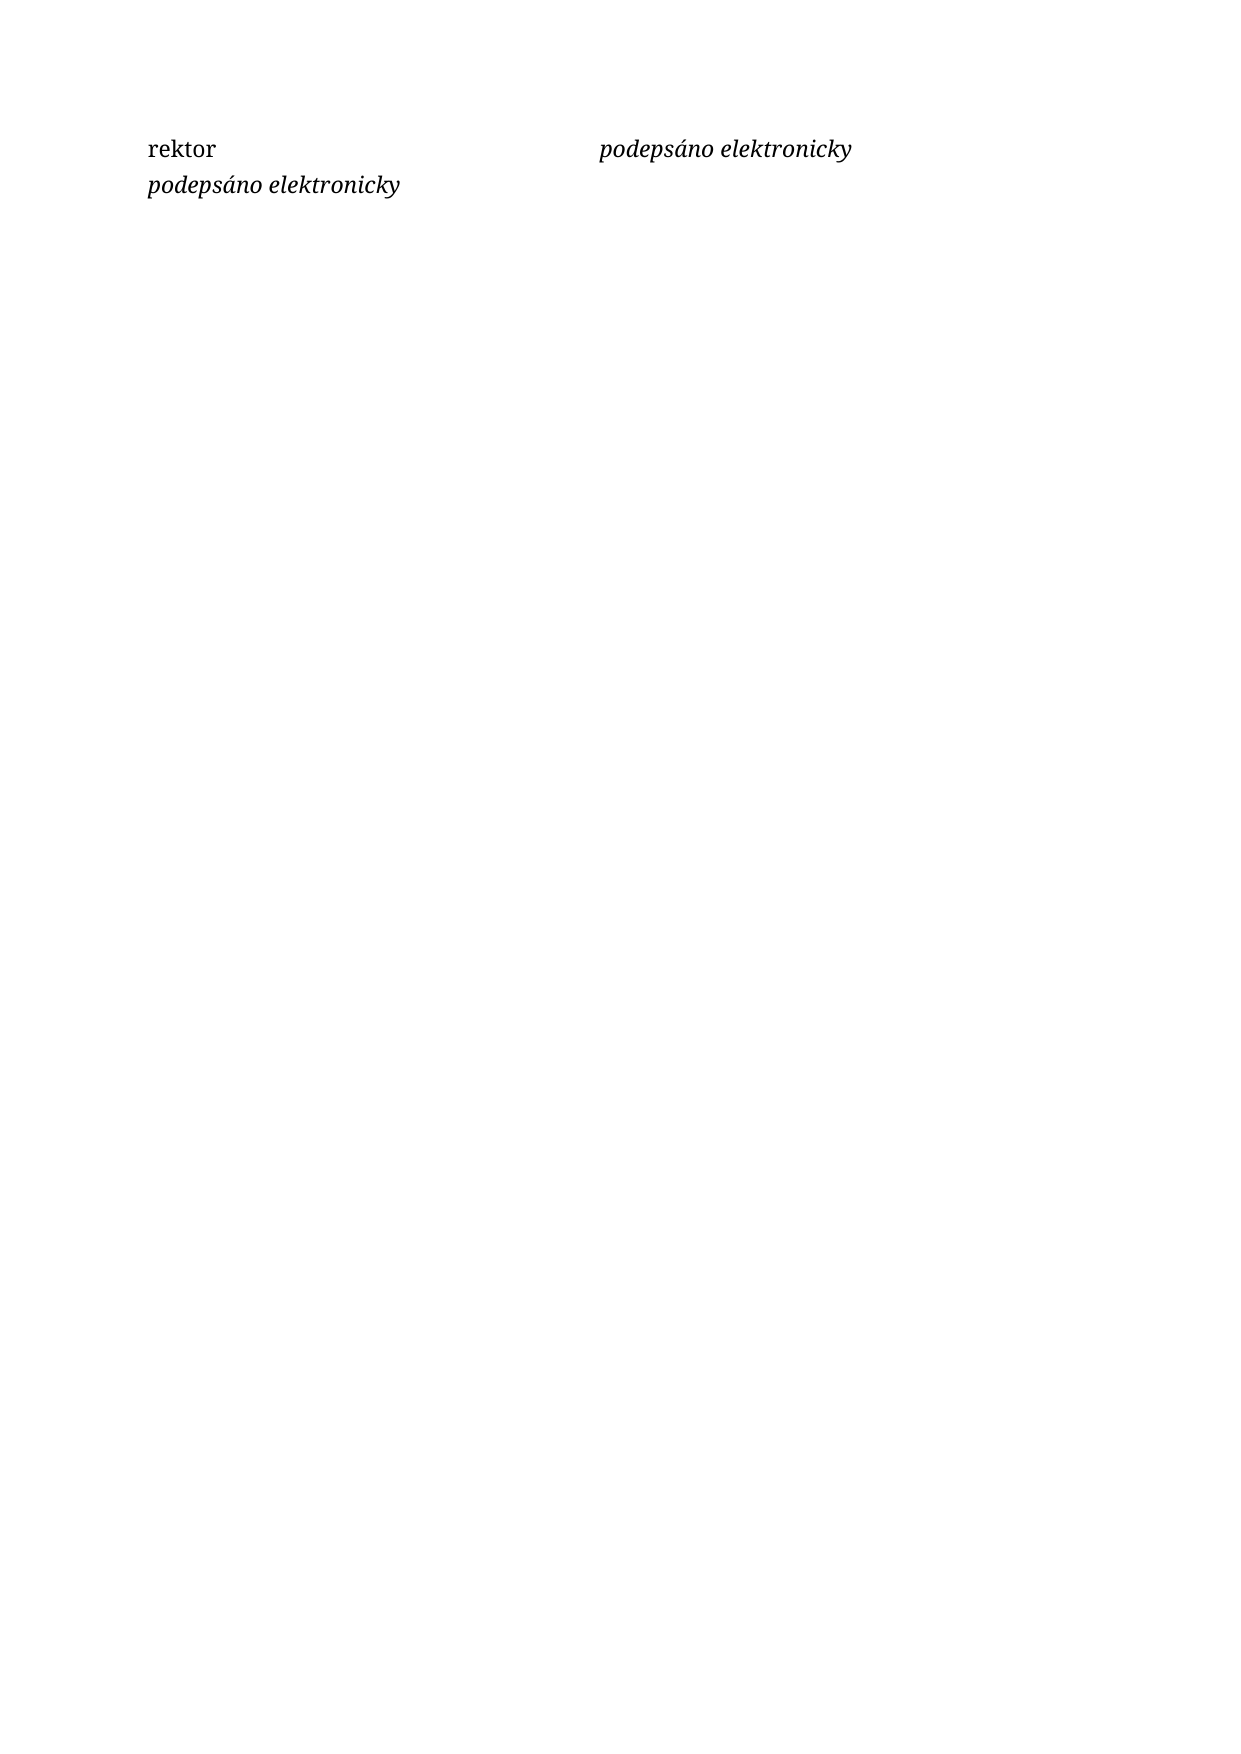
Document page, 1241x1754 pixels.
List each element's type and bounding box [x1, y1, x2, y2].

table_header [136, 133, 588, 204]
table_header [588, 133, 1040, 204]
